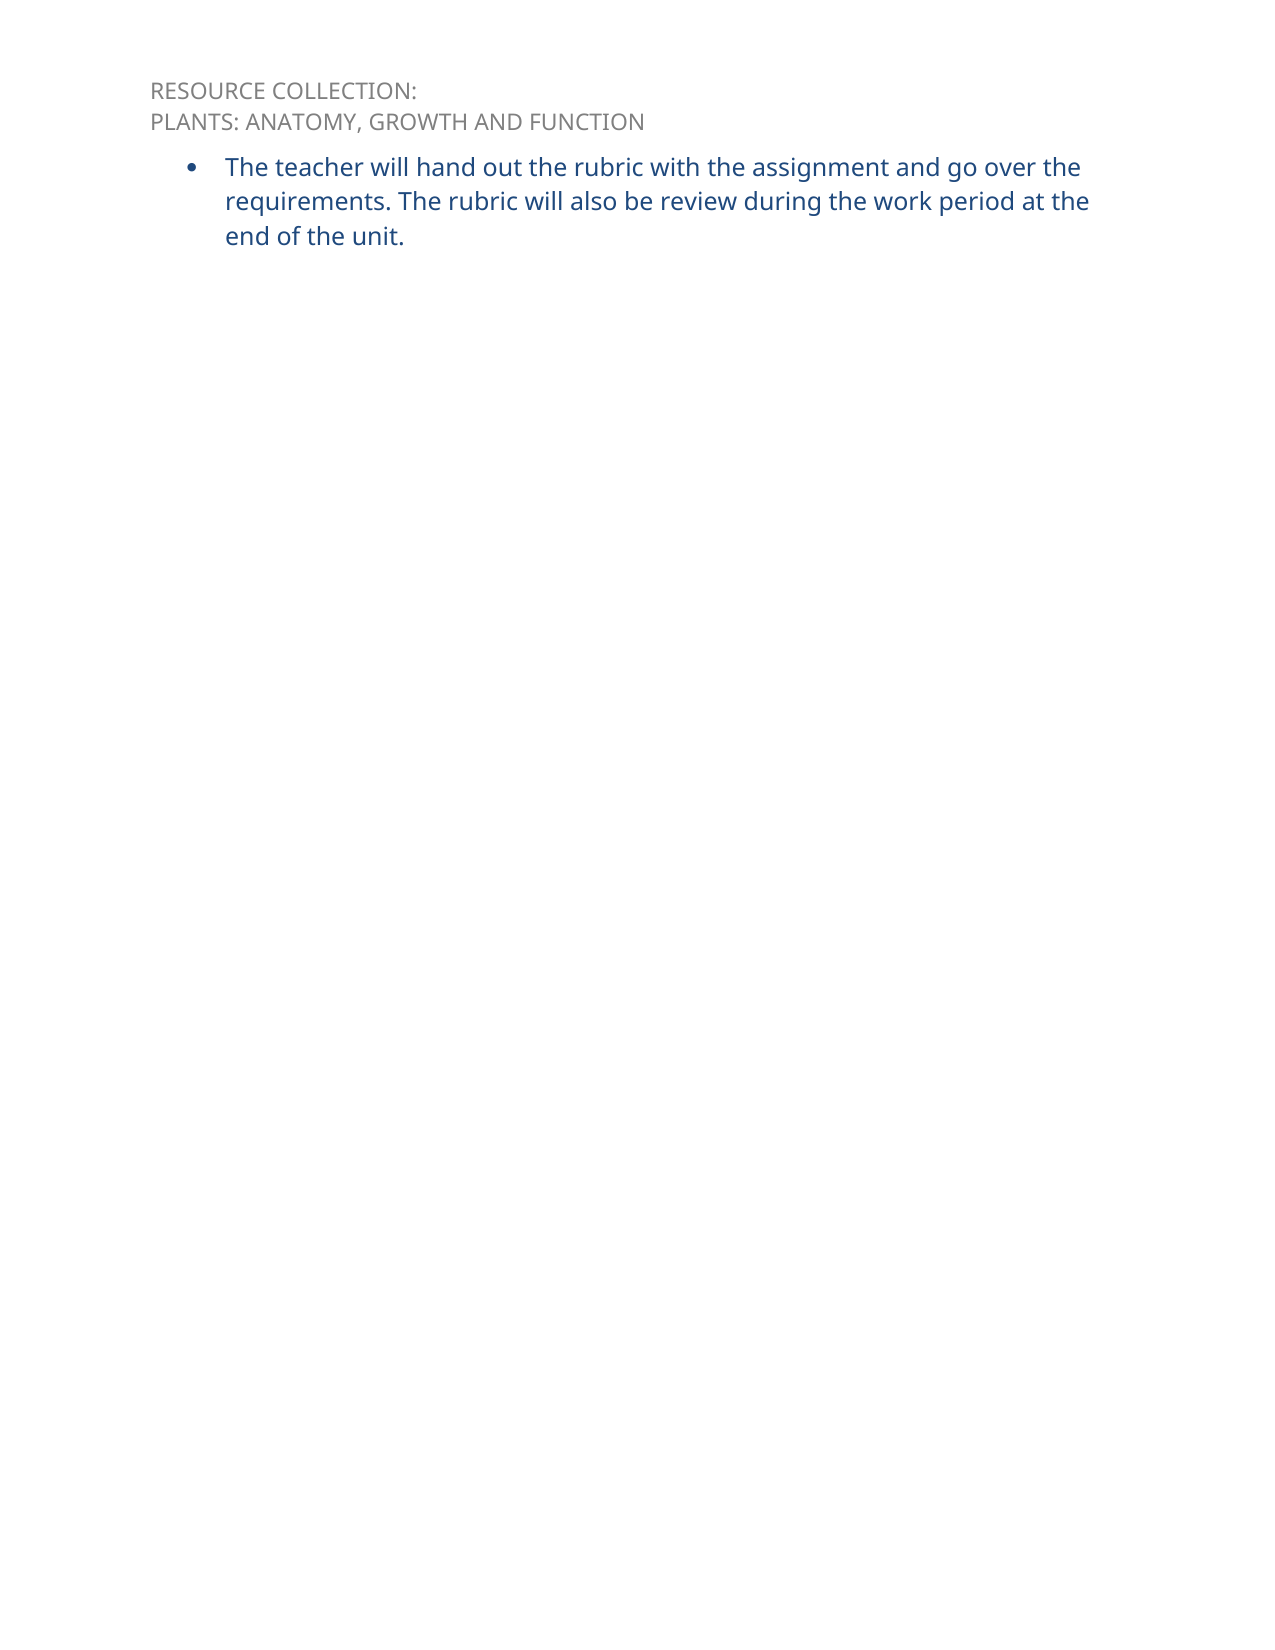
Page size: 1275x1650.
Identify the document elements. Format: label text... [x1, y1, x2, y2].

list The teacher will hand out the rubric with the assignment and go over the requirements. The rubric will also be review during the work period at the end of the unit. [187, 150, 1125, 252]
